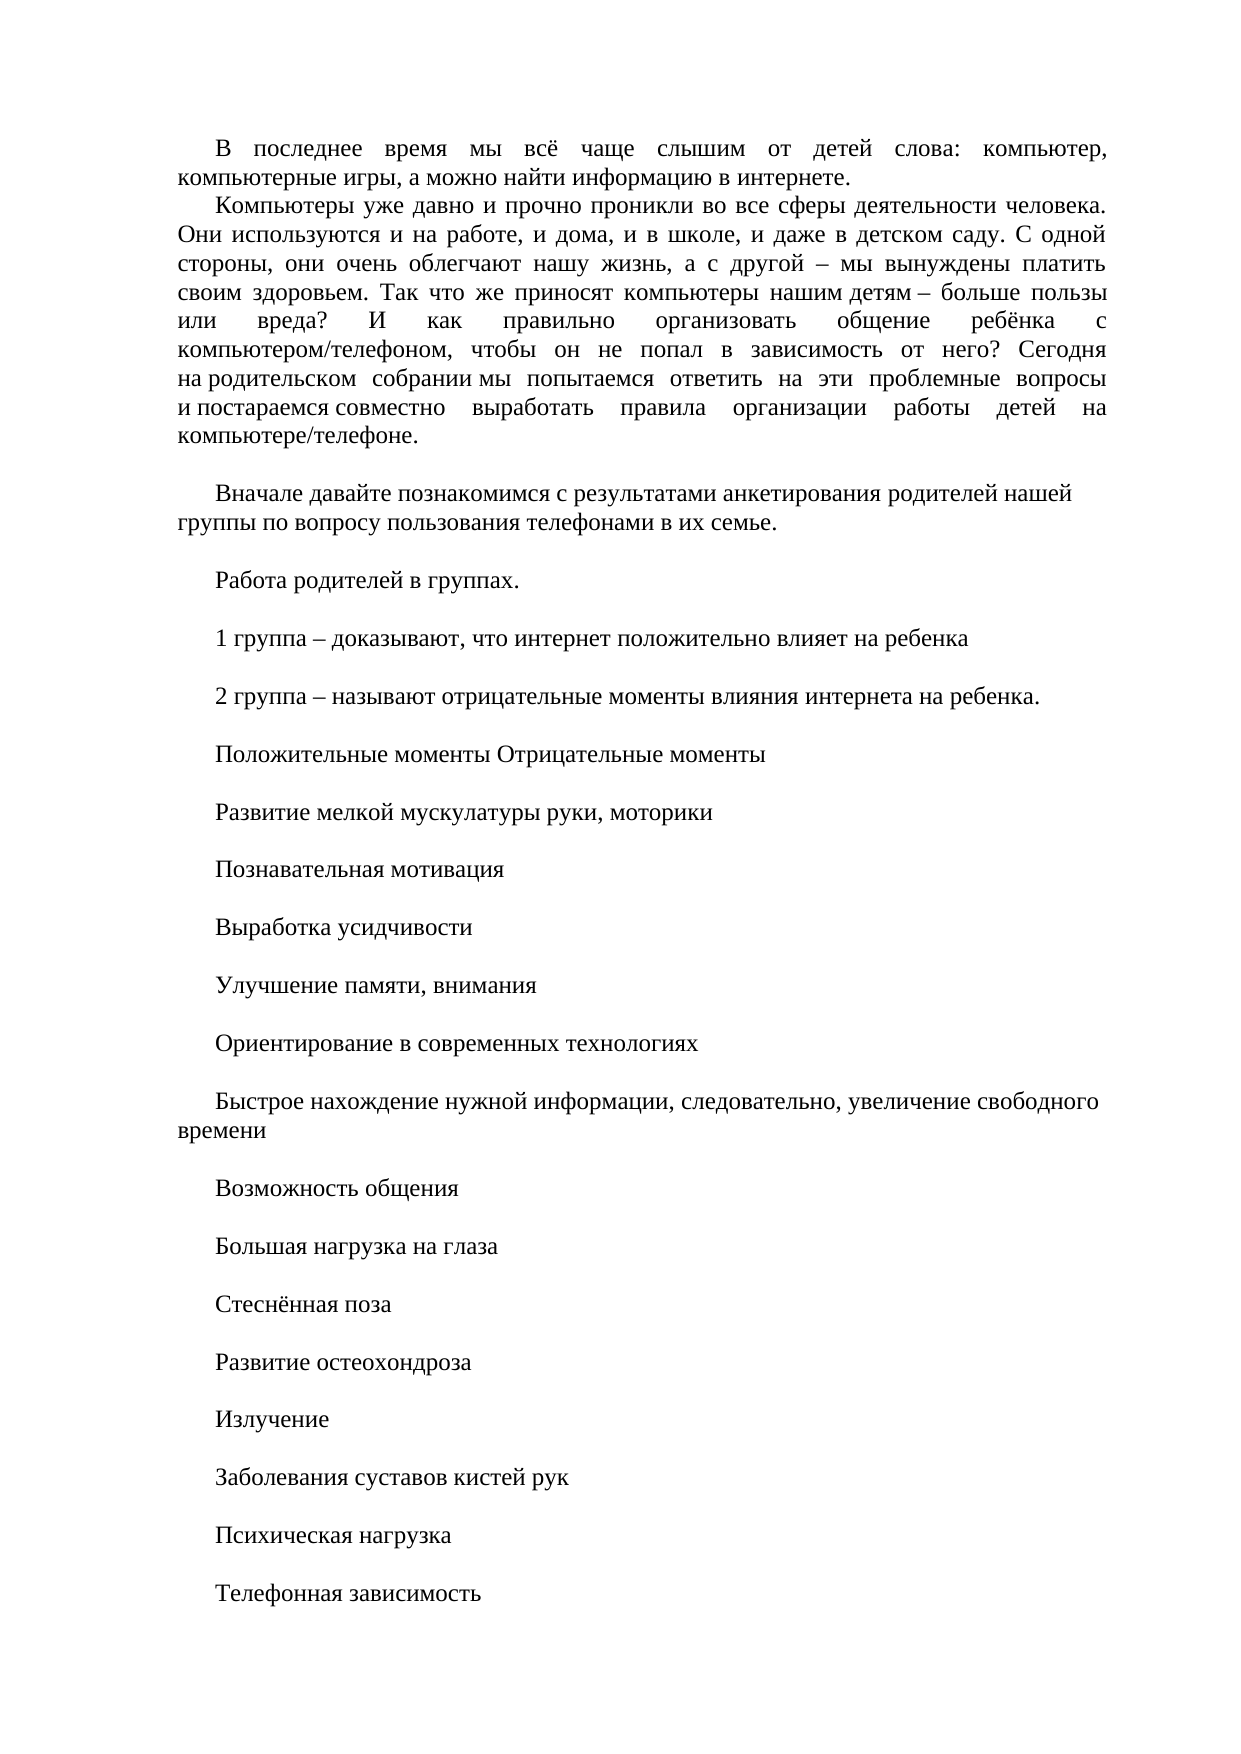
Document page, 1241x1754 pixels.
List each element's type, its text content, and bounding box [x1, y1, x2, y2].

text Стеснённая поза [177, 1289, 1107, 1317]
text 1 группа – доказывают, что интернет положительно влияет на ребенка [177, 623, 1107, 652]
text Компьютеры уже давно и прочно проникли во все сферы деятельности человека. Они используются и на работе, и дома, и в школе, и даже в детском саду. С одной стороны, они очень облегчают нашу жизнь, а с другой – мы вынуждены платить своим здоровьем. Так что же приносят компьютеры нашим детям – больше пользы или вреда? И как правильно организовать общение ребёнка с компьютером/телефоном, чтобы он не попал в зависимость от него? Сегодня на родительском собрании мы попытаемся ответить на эти проблемные вопросы и постараемся совместно выработать правила организации работы детей на компьютере/телефоне. [177, 190, 1107, 449]
text 2 группа – называют отрицательные моменты влияния интернета на ребенка. [177, 681, 1107, 709]
text Психическая нагрузка [177, 1520, 1107, 1549]
text Вначале давайте познакомимся с результатами анкетирования родителей нашей группы по вопросу пользования телефонами в их семье. [177, 478, 1107, 536]
text Познавательная мотивация [177, 854, 1107, 883]
text Заболевания суставов кистей рук [177, 1462, 1107, 1491]
text Развитие мелкой мускулатуры руки, моторики [177, 797, 1107, 825]
text Возможность общения [177, 1173, 1107, 1202]
text Работа родителей в группах. [177, 565, 1107, 594]
text Ориентирование в современных технологиях [177, 1028, 1107, 1057]
text В последнее время мы всё чаще слышим от детей слова: компьютер, компьютерные игры, а можно найти информацию в интернете. [177, 133, 1107, 190]
text Выработка усидчивости [177, 912, 1107, 941]
text Большая нагрузка на глаза [177, 1231, 1107, 1259]
text Быстрое нахождение нужной информации, следовательно, увеличение свободного времени [177, 1086, 1107, 1144]
text Положительные моменты Отрицательные моменты [177, 739, 1107, 767]
text Телефонная зависимость [177, 1578, 1107, 1607]
text Излучение [177, 1404, 1107, 1433]
text Развитие остеохондроза [177, 1347, 1107, 1375]
text Улучшение памяти, внимания [177, 970, 1107, 999]
